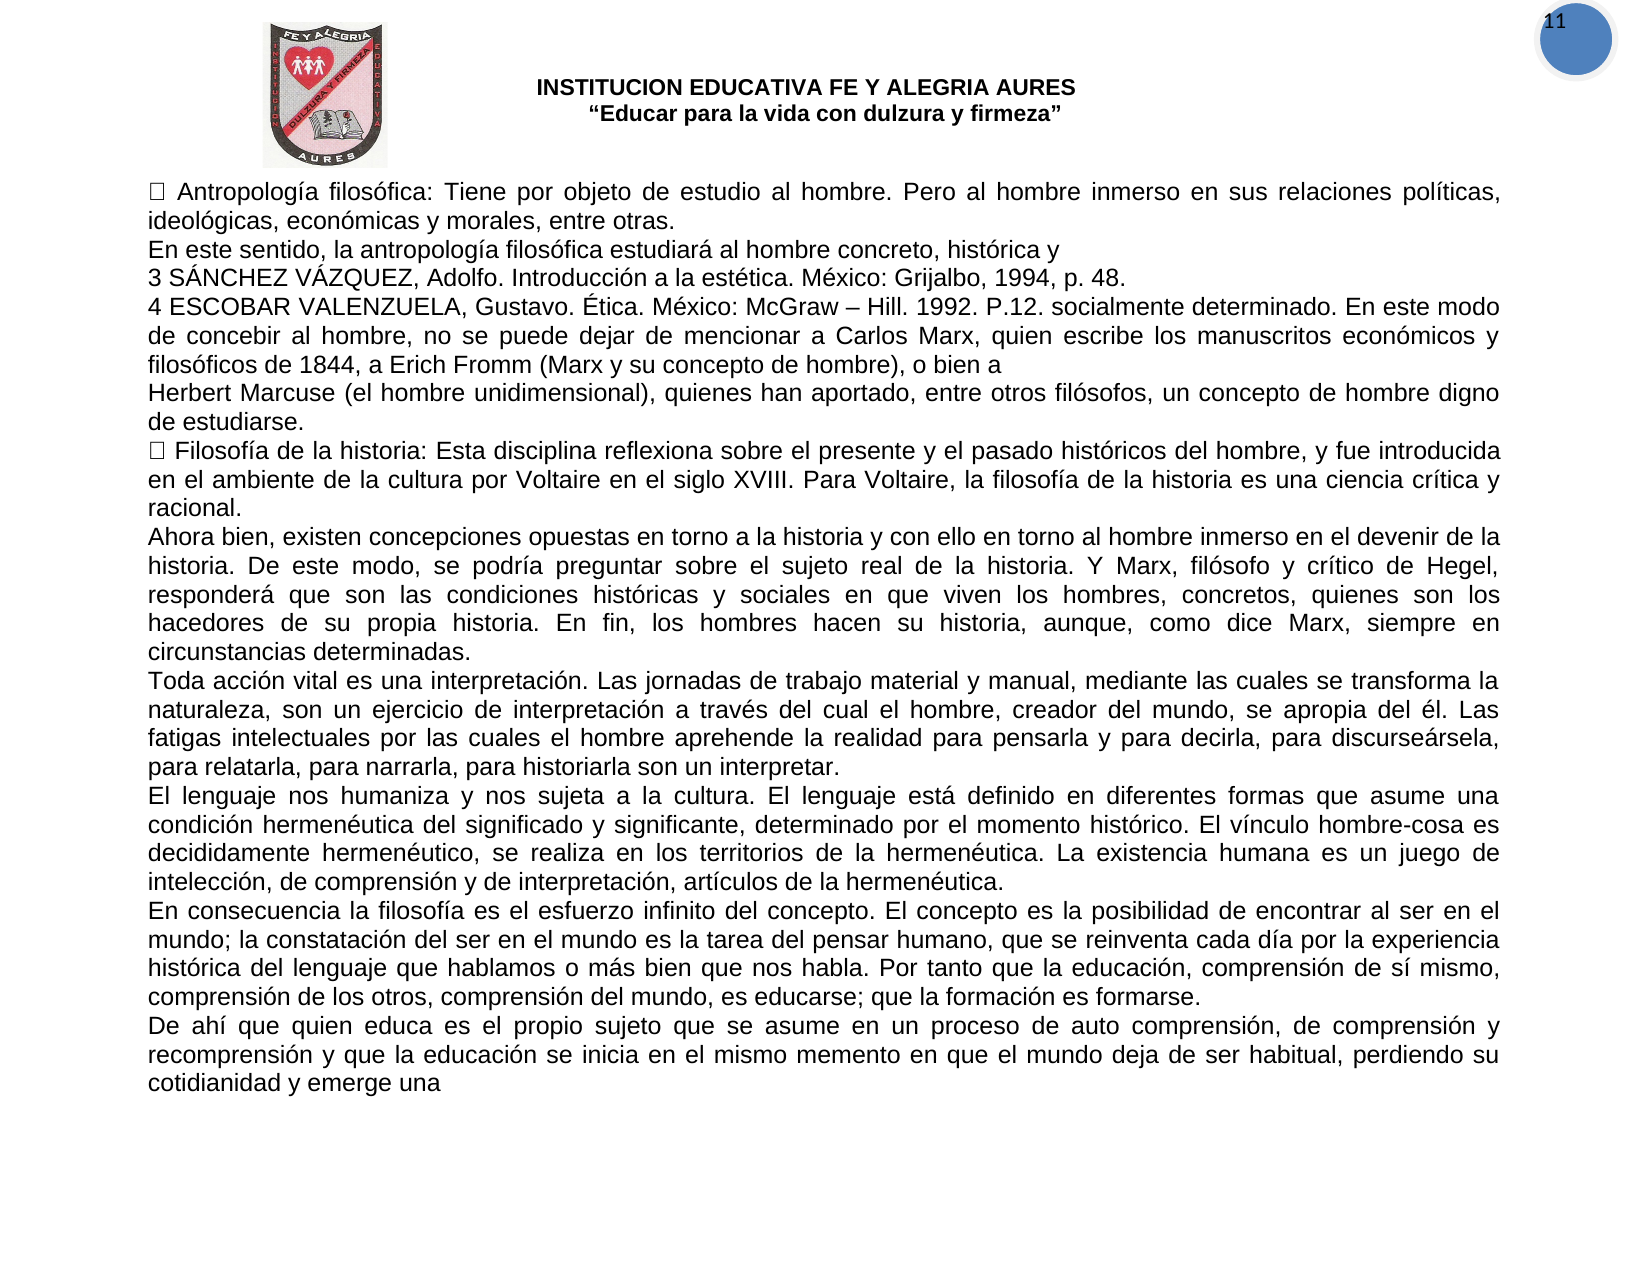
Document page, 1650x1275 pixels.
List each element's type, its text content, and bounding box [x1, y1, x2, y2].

text  Filosofía de la historia: Esta disciplina reflexiona sobre el presente y el pasado históricos del hombre, y fue introducida en el ambiente de la cultura por Voltaire en el siglo XVIII. Para Voltaire, la filosofía de la historia es una ciencia crítica y racional. [148, 436, 1502, 522]
text Ahora bien, existen concepciones opuestas en torno a la historia y con ello en torno al hombre inmerso en el devenir de la historia. De este modo, se podría preguntar sobre el sujeto real de la historia. Y Marx, filósofo y crítico de Hegel, responderá que son las condiciones históricas y sociales en que viven los hombres, concretos, quienes son los hacedores de su propia historia. En fin, los hombres hacen su historia, aunque, como dice Marx, siempre en circunstancias determinadas. [148, 522, 1502, 666]
text El lenguaje nos humaniza y nos sujeta a la cultura. El lenguaje está definido en diferentes formas que asume una condición hermenéutica del significado y significante, determinado por el momento histórico. El vínculo hombre-cosa es decididamente hermenéutico, se realiza en los territorios de la hermenéutica. La existencia humana es un juego de intelección, de comprensión y de interpretación, artículos de la hermenéutica. [148, 781, 1502, 896]
text En este sentido, la antropología filosófica estudiará al hombre concreto, histórica y [148, 235, 1502, 263]
text En consecuencia la filosofía es el esfuerzo infinito del concepto. El concepto es la posibilidad de encontrar al ser en el mundo; la constatación del ser en el mundo es la tarea del pensar humano, que se reinventa cada día por la experiencia histórica del lenguaje que hablamos o más bien que nos habla. Por tanto que la educación, comprensión de sí mismo, comprensión de los otros, comprensión del mundo, es educarse; que la formación es formarse. [148, 896, 1502, 1011]
text 3 SÁNCHEZ VÁZQUEZ, Adolfo. Introducción a la estética. México: Grijalbo, 1994, p. 48. [148, 263, 1502, 292]
text  Antropología filosófica: Tiene por objeto de estudio al hombre. Pero al hombre inmerso en sus relaciones políticas, ideológicas, económicas y morales, entre otras. [148, 177, 1502, 235]
picture [262, 22, 388, 167]
text Herbert Marcuse (el hombre unidimensional), quienes han aportado, entre otros filósofos, un concepto de hombre digno de estudiarse. [148, 378, 1502, 436]
text De ahí que quien educa es el propio sujeto que se asume en un proceso de auto comprensión, de comprensión y recomprensión y que la educación se inicia en el mismo memento en que el mundo deja de ser habitual, perdiendo su cotidianidad y emerge una [148, 1011, 1502, 1097]
text Toda acción vital es una interpretación. Las jornadas de trabajo material y manual, mediante las cuales se transforma la naturaleza, son un ejercicio de interpretación a través del cual el hombre, creador del mundo, se apropia del él. Las fatigas intelectuales por las cuales el hombre aprehende la realidad para pensarla y para decirla, para discurseársela, para relatarla, para narrarla, para historiarla son un interpretar. [148, 666, 1502, 781]
text 4 ESCOBAR VALENZUELA, Gustavo. Ética. México: McGraw – Hill. 1992. P.12. socialmente determinado. En este modo de concebir al hombre, no se puede dejar de mencionar a Carlos Marx, quien escribe los manuscritos económicos y filosóficos de 1844, a Erich Fromm (Marx y su concepto de hombre), o bien a [148, 292, 1502, 378]
